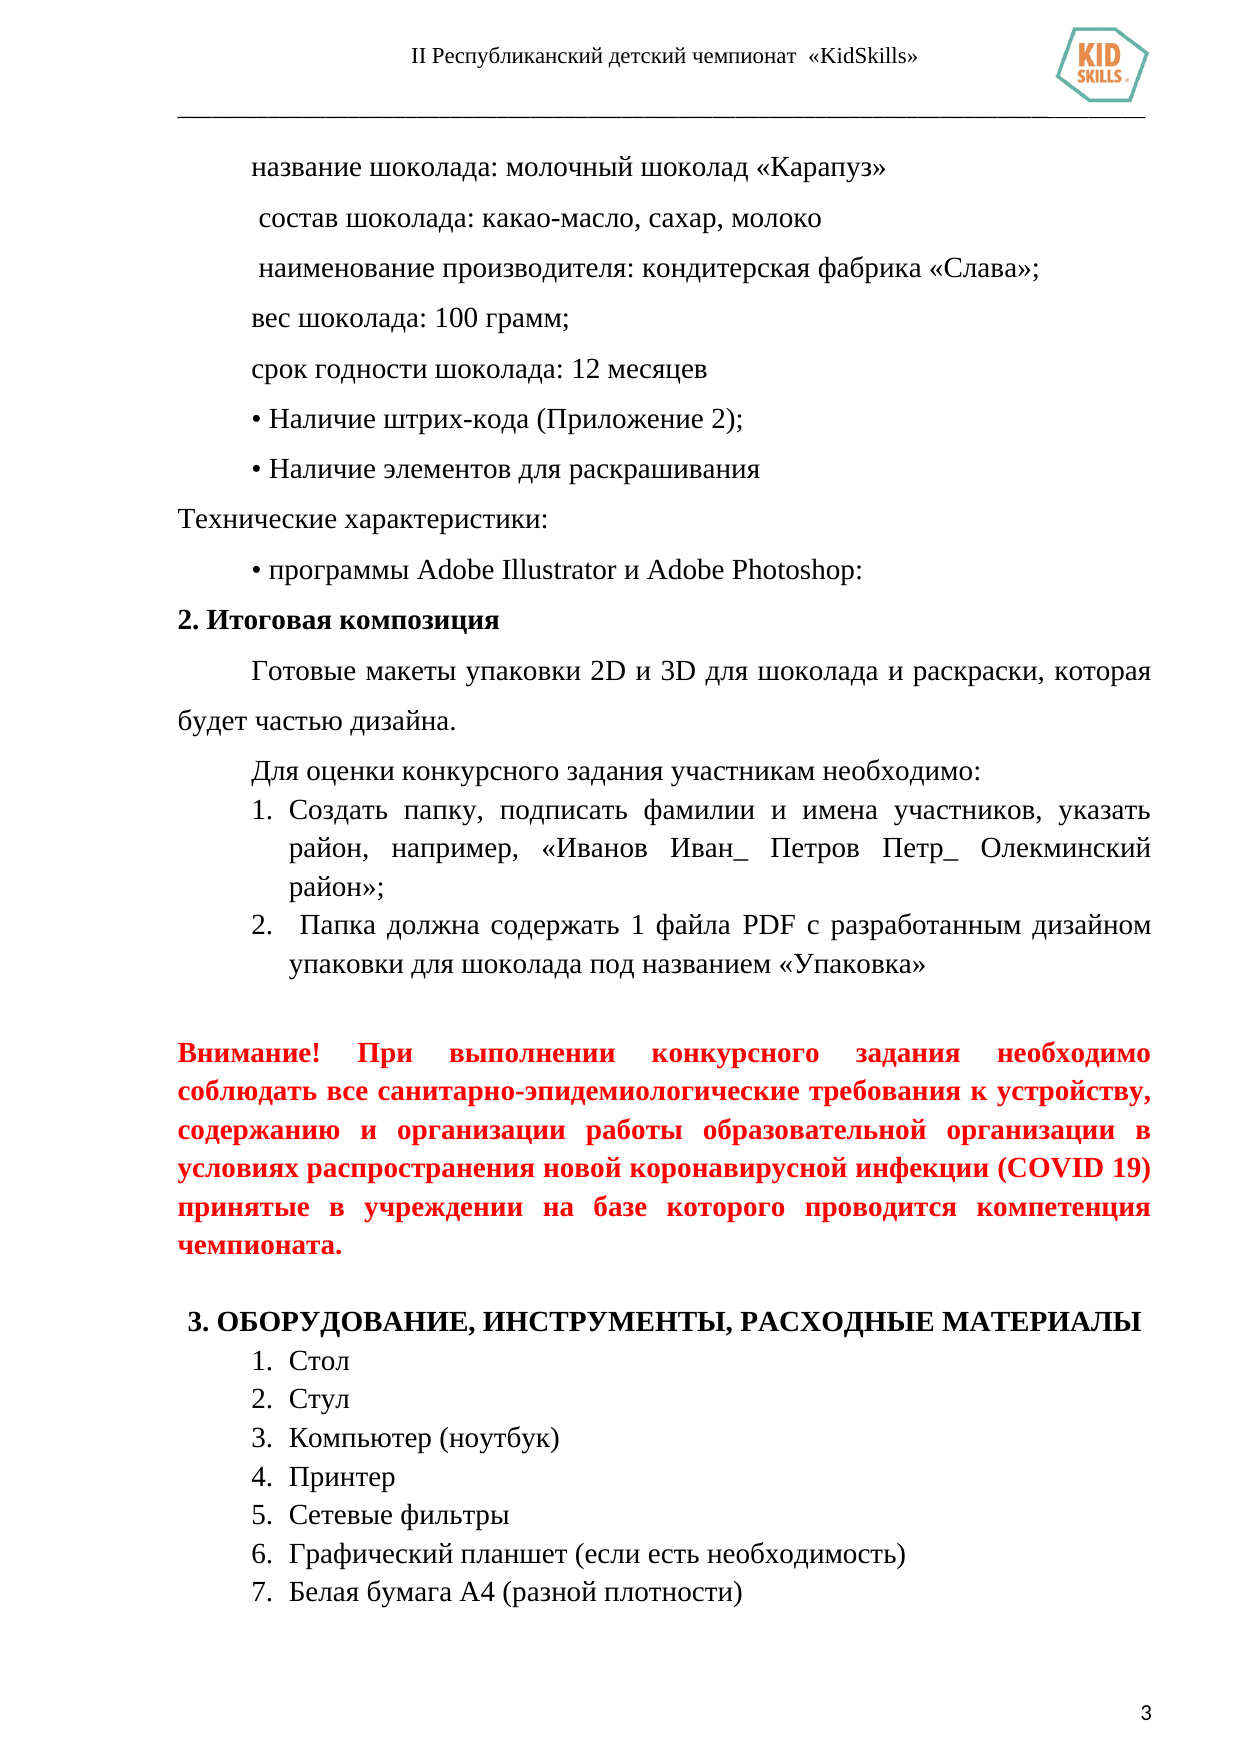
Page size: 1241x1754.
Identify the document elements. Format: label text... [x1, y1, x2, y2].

text • Наличие штрих-кода (Приложение 2); [177, 401, 1152, 434]
text наименование производителя: кондитерская фабрика «Слава»; [177, 250, 1152, 284]
subtitle 3. ОБОРУДОВАНИЕ, ИНСТРУМЕНТЫ, РАСХОДНЫЕ МАТЕРИАЛЫ [177, 1304, 1152, 1338]
list Графический планшет (если есть необходимость) [251, 1536, 1152, 1569]
text 2. Итоговая композиция [177, 602, 1152, 636]
text Для оценки конкурсного задания участникам необходимо: [177, 753, 1152, 787]
list Компьютер (ноутбук) [251, 1420, 1152, 1454]
picture [1046, 9, 1153, 116]
text Готовые макеты упаковки 2D и 3D для шоколада и раскраски, которая будет частью дизайна. [177, 653, 1152, 736]
text состав шоколада: какао-масло, сахар, молоко [177, 200, 1152, 233]
text срок годности шоколада: 12 месяцев [177, 351, 1152, 384]
list Стул [251, 1382, 1152, 1415]
text вес шоколада: 100 грамм; [177, 300, 1152, 334]
list Белая бумага А4 (разной плотности) [251, 1574, 1152, 1608]
list Сетевые фильтры [251, 1497, 1152, 1531]
text Внимание! При выполнении конкурсного задания необходимо соблюдать все санитарно-эпидемиологические требования к устройству, содержанию и организации работы образовательной организации в условиях распространения новой коронавирусной инфекции (COVID 19) принятые в учреждении на базе которого проводится компетенция чемпионата. [177, 1035, 1152, 1261]
text название шоколада: молочный шоколад «Карапуз» [177, 149, 1152, 183]
list Создать папку, подписать фамилии и имена участников, указать район, например, «Иванов Иван_ Петров Петр_ Олекминский район»; [251, 792, 1152, 902]
list Папка должна содержать 1 файла PDF с разработанным дизайном упаковки для шоколада под названием «Упаковка» [251, 907, 1152, 979]
text • Наличие элементов для раскрашивания [177, 451, 1152, 485]
list Принтер [251, 1459, 1152, 1492]
list Стол [251, 1343, 1152, 1377]
text Технические характеристики: [177, 502, 1152, 535]
text • программы Adobe Illustrator и Adobe Photoshop: [177, 552, 1152, 586]
